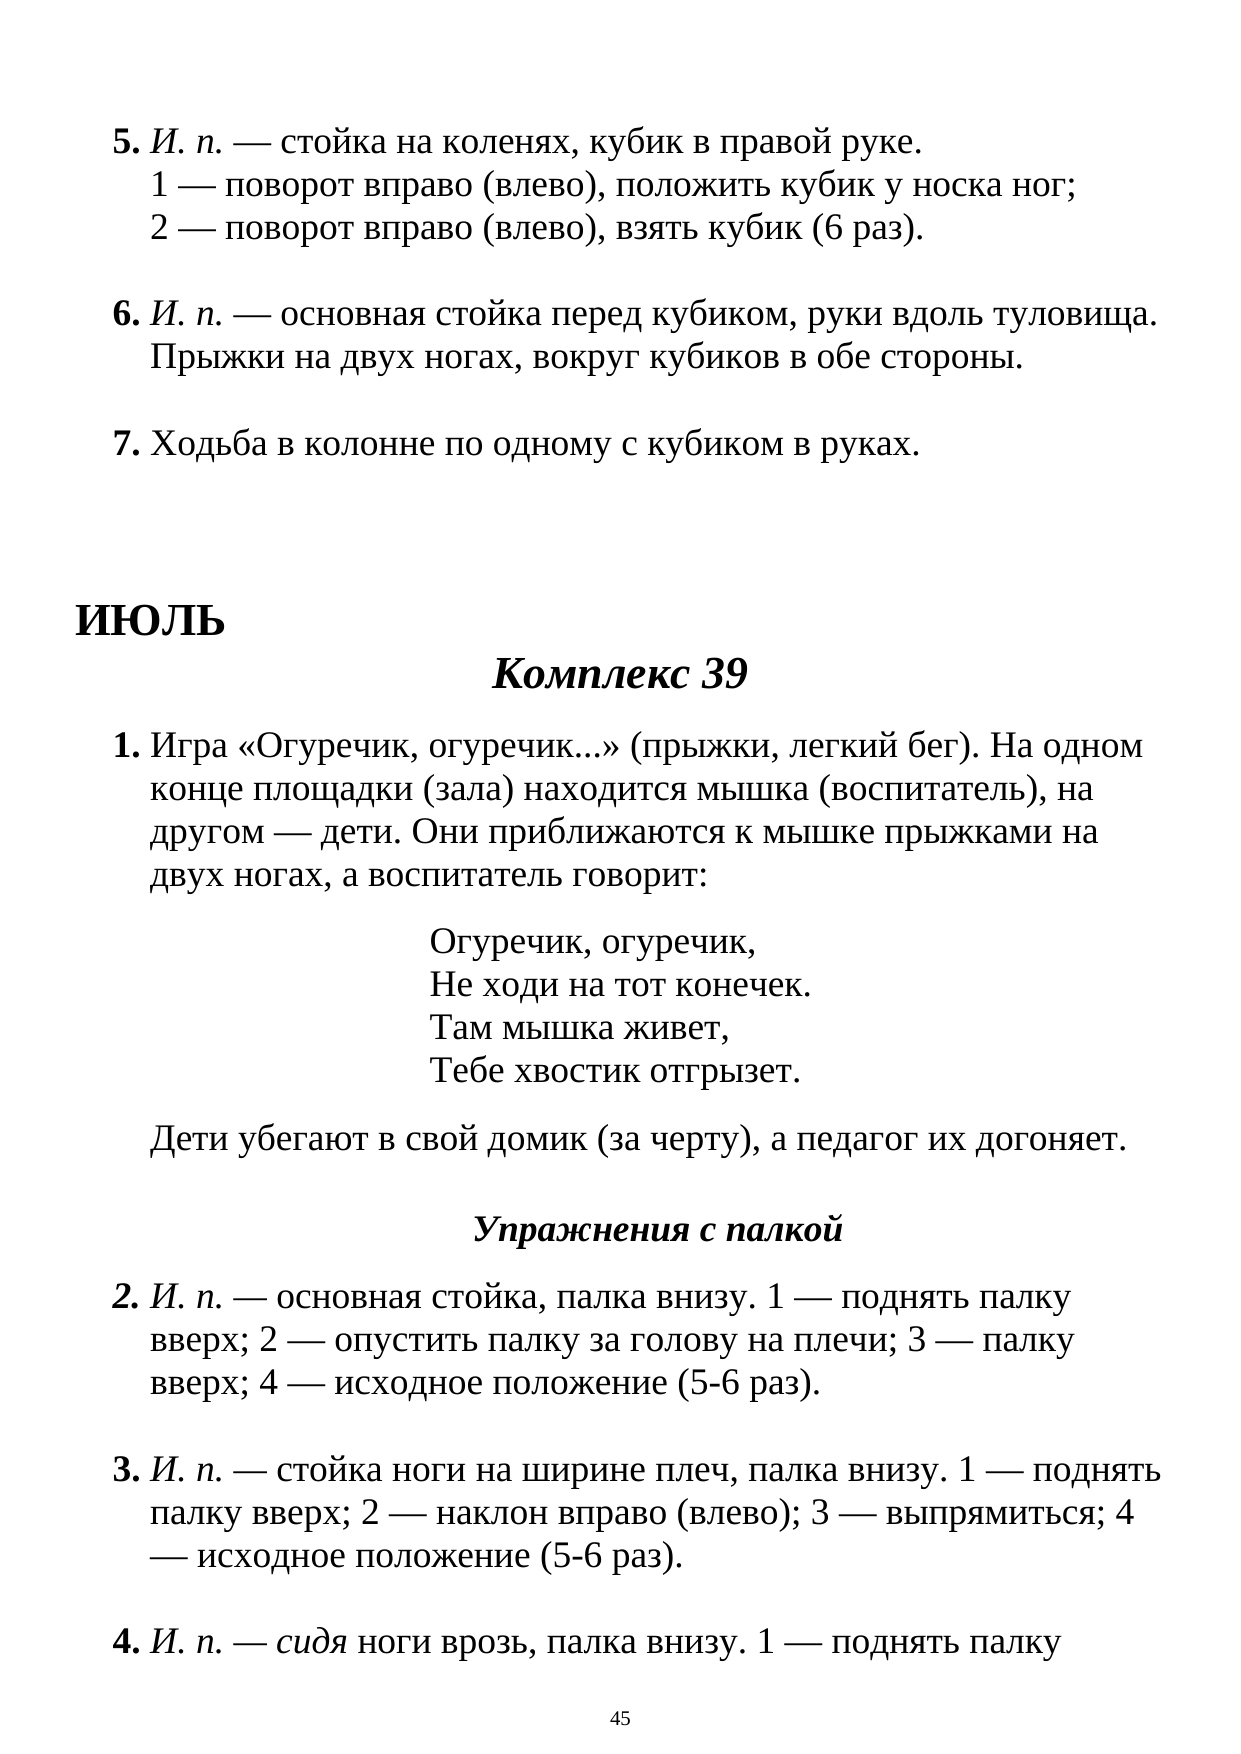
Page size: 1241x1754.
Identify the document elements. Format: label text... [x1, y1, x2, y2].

list Ходьба в колонне по одному с кубиком в руках. [112, 420, 1165, 463]
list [112, 1618, 1165, 1662]
text ИЮЛЬ [75, 592, 1165, 645]
text Дети убегают в свой домик (за черту), а педагог их догоняет. [150, 1115, 1165, 1158]
text Не ходи на тот конечек. [429, 962, 1165, 1005]
text Упражнения с палкой [150, 1206, 1165, 1249]
text Комплекс 39 [75, 645, 1165, 698]
text 1 — поворот вправо (влево), положить кубик у носка ног; [150, 161, 1165, 204]
text Тебе хвостик отгрызет. [429, 1048, 1165, 1091]
list И. п. — основная стойка перед кубиком, руки вдоль туловища. Прыжки на двух ногах, вокруг кубиков в обе стороны. [112, 291, 1165, 377]
list И. п. — стойка на коленях, кубик в правой руке. [112, 118, 1165, 161]
list И. п. — основная стойка, палка внизу. 1 — поднять палку вверх; 2 — опустить палку за голову на плечи; 3 — палку вверх; 4 — исходное положение (5-6 раз). [112, 1273, 1165, 1403]
list Игра «Огуречик, огуречик...» (прыжки, легкий бег). На одном конце площадки (зала) находится мышка (воспитатель), на другом — дети. Они приближаются к мышке прыжками на двух ногах, а воспитатель говорит: [112, 722, 1165, 894]
text 2 — поворот вправо (влево), взять кубик (6 раз). [150, 204, 1165, 247]
text Там мышка живет, [429, 1005, 1165, 1048]
text Огуречик, огуречик, [429, 918, 1165, 962]
list И. п. — стойка ноги на ширине плеч, палка внизу. 1 — поднять палку вверх; 2 — наклон вправо (влево); 3 — выпрямиться; 4 — исходное положение (5-6 раз). [112, 1446, 1165, 1575]
